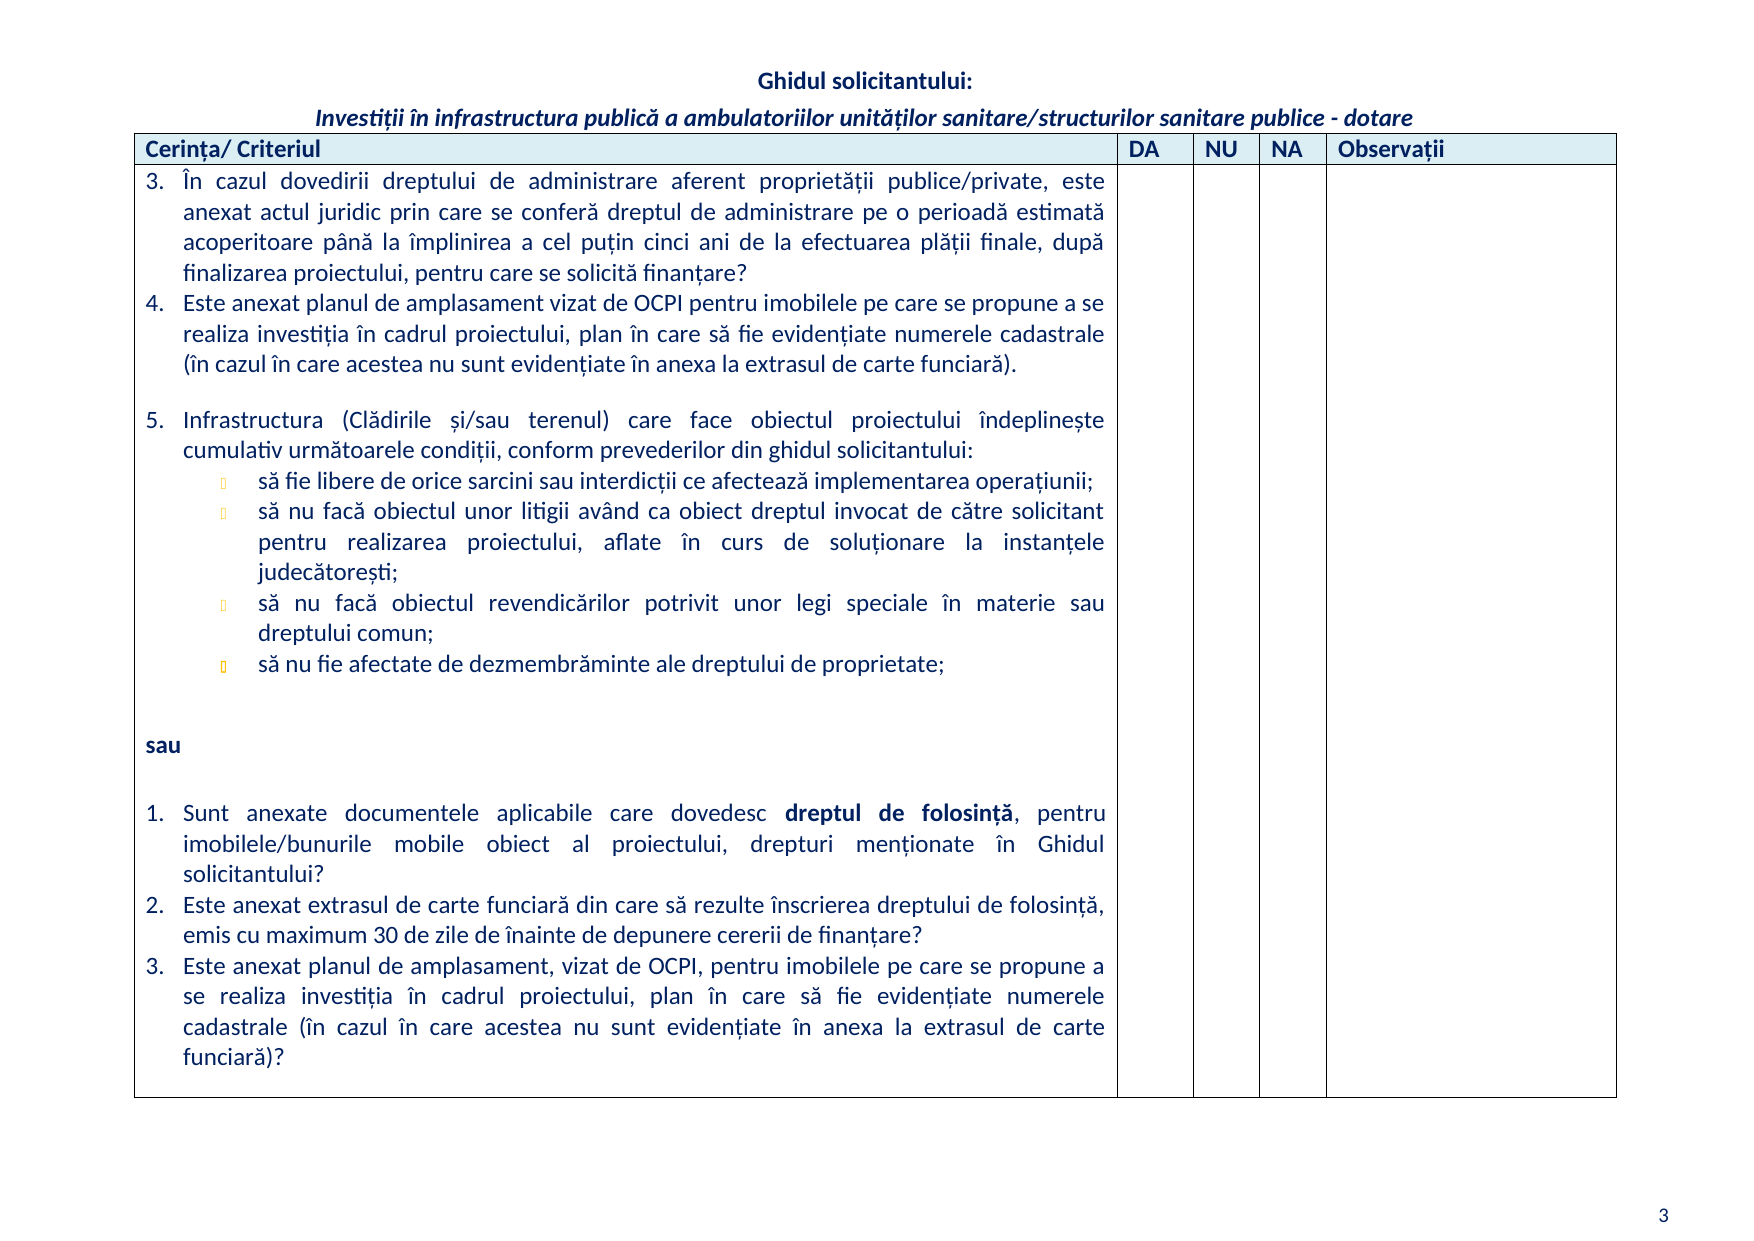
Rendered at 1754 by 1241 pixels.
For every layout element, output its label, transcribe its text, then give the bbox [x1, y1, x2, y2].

table_header DA [1118, 134, 1193, 164]
table_cell [1327, 165, 1616, 1097]
table_cell [1118, 165, 1193, 1097]
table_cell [135, 165, 1117, 1097]
table_header Observații [1327, 134, 1616, 164]
table_cell [1260, 165, 1326, 1097]
table_cell [1194, 165, 1259, 1097]
table_header Cerința/ Criteriul [135, 134, 1117, 164]
table_header NA [1260, 134, 1326, 164]
table_header NU [1194, 134, 1259, 164]
